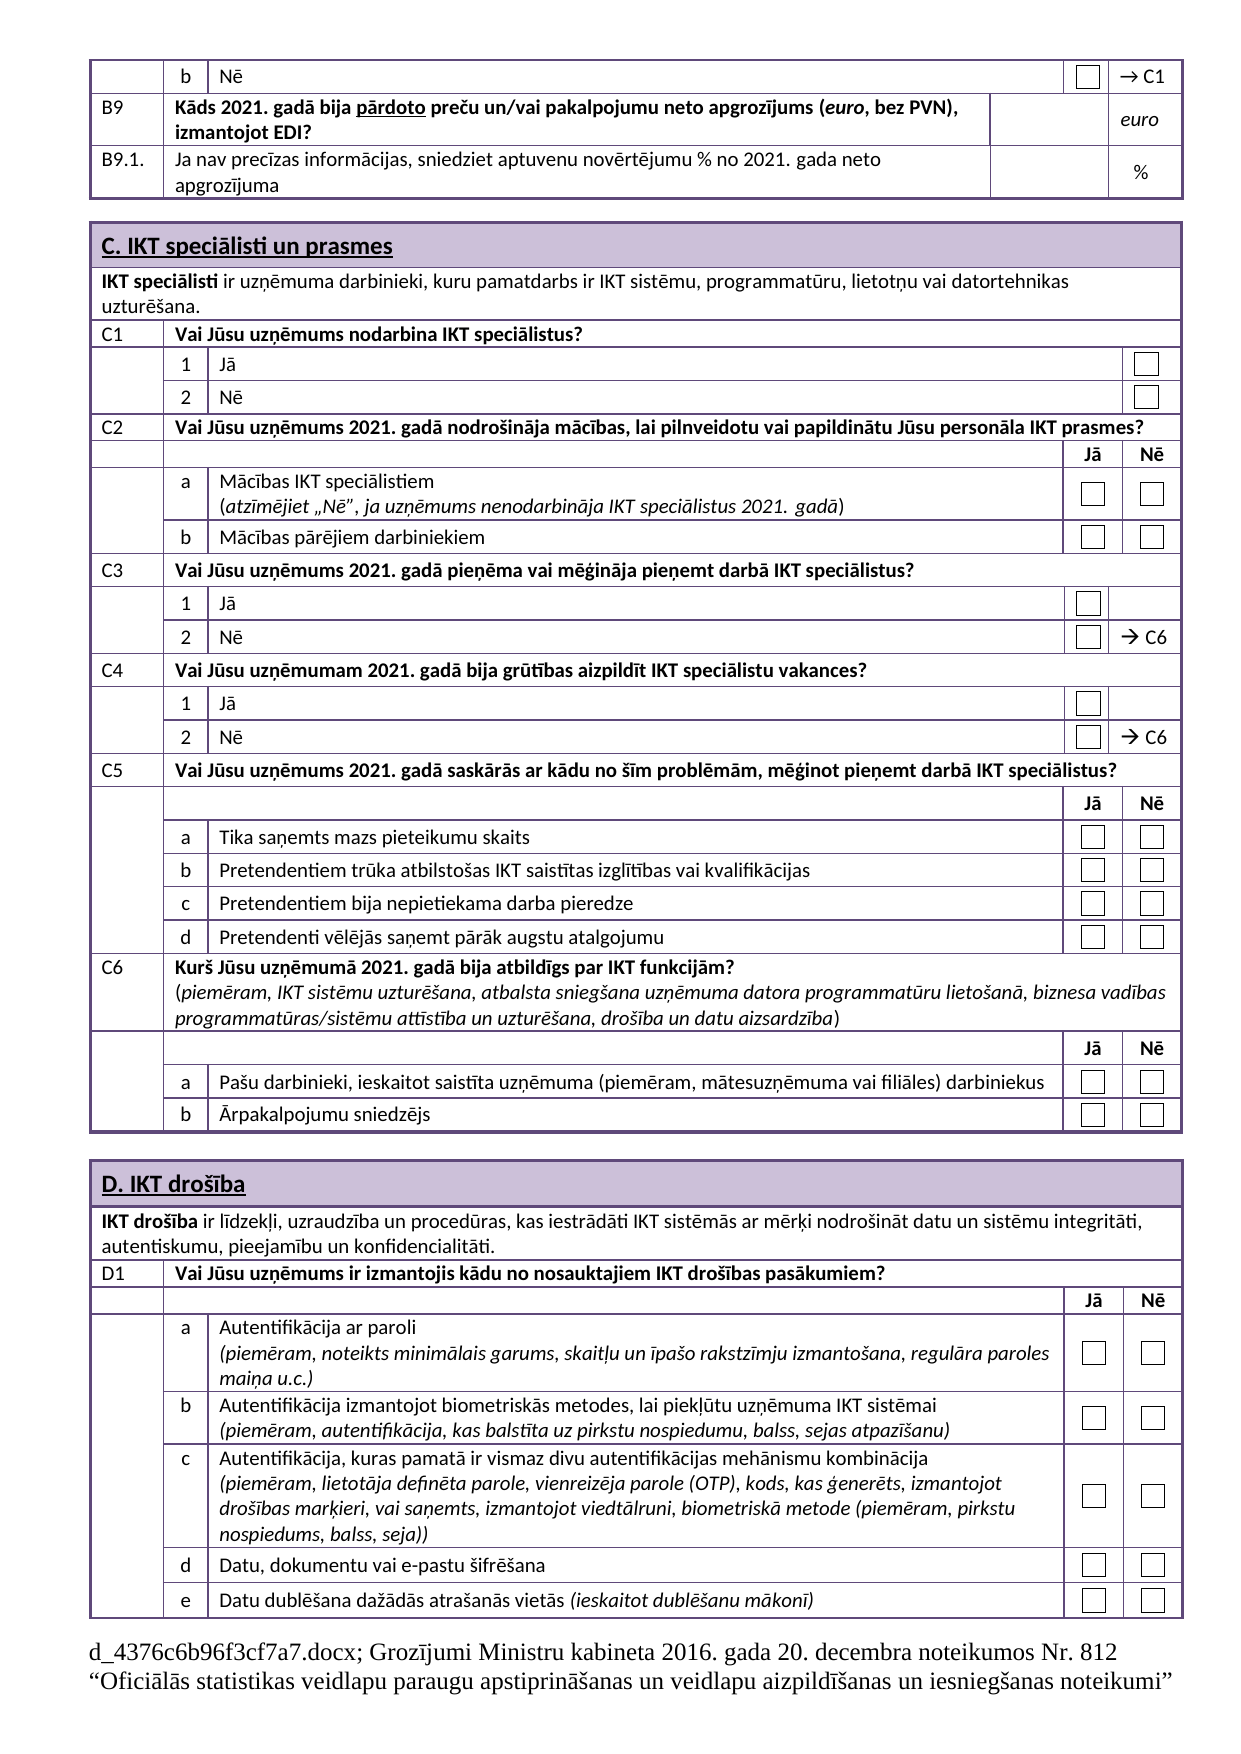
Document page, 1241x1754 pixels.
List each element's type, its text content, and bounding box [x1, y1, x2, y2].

table_cell [1124, 1445, 1181, 1546]
table_cell Nē [209, 721, 1064, 752]
table_cell Jā [1064, 441, 1122, 467]
table_cell [1065, 1392, 1123, 1443]
table_cell IKT drošība ir līdzekļi, uzraudzība un procedūras, kas iestrādāti IKT sistēmās ar mērķi nodrošināt datu un sistēmu integritāti, autentiskumu, pieejamību un konfidencialitāti. [92, 1208, 1181, 1259]
table_cell [1124, 1583, 1181, 1617]
table_cell b [164, 61, 207, 92]
table_cell [92, 587, 163, 652]
table_cell [92, 1288, 163, 1313]
table_cell b [164, 1392, 207, 1443]
table_cell Jā [1064, 1032, 1122, 1064]
table_cell [164, 1288, 1063, 1313]
table_cell d [164, 1548, 207, 1582]
table_cell Kurš Jūsu uzņēmumā 2021. gadā bija atbildīgs par IKT funkcijām? (piemēram, IKT sistēmu uzturēšana, atbalsta sniegšana uzņēmuma datora programmatūru lietošanā, biznesa vadības programmatūras/sistēmu attīstība un uzturēšana, drošība un datu aizsardzība) [164, 954, 1180, 1030]
table_cell Nē [1123, 1032, 1180, 1064]
table_cell Jā [209, 348, 1122, 379]
table_cell [1065, 621, 1108, 652]
table_cell [92, 468, 163, 552]
table_cell Jā [1064, 787, 1122, 819]
table_cell [92, 1315, 163, 1617]
table_cell Pretendentiem bija nepietiekama darba pieredze [209, 887, 1062, 919]
table_cell D1 [92, 1261, 163, 1286]
table_cell C4 [92, 654, 163, 686]
table_cell euro [1109, 94, 1181, 145]
table_cell Vai Jūsu uzņēmums 2021. gadā pieņēma vai mēģināja pieņemt darbā IKT speciālistus? [164, 554, 1180, 586]
table_cell [1124, 1548, 1181, 1582]
table_cell Nē [209, 61, 1063, 92]
table_cell [1064, 1065, 1122, 1097]
table_cell % [1109, 146, 1181, 197]
table_cell Nē [209, 621, 1064, 652]
table_cell a [164, 821, 207, 852]
table_cell Autentifikācija, kuras pamatā ir vismaz divu autentifikācijas mehānismu kombinācija (piemēram, lietotāja definēta parole, vienreizēja parole (OTP), kods, kas ģenerēts, izmantojot drošības marķieri, vai saņemts, izmantojot viedtālruni, biometriskā metode (piemēram, pirkstu nospiedums, balss, seja)) [209, 1445, 1063, 1546]
table_cell Datu, dokumentu vai e-pastu šifrēšana [209, 1548, 1063, 1582]
table_cell [1123, 854, 1180, 886]
table_cell [1123, 1099, 1180, 1130]
table_cell C5 [92, 754, 163, 786]
table_cell a [164, 1315, 207, 1391]
table_cell c [164, 1445, 207, 1546]
table_cell b [164, 1099, 207, 1130]
table_cell 2 [164, 381, 207, 413]
table_cell 1 [164, 348, 207, 379]
table_cell 2 [164, 721, 207, 752]
table_cell [1123, 381, 1180, 413]
table_cell Tika saņemts mazs pieteikumu skaits [209, 821, 1062, 852]
table_cell Nē [1123, 441, 1180, 467]
table_cell 1 [164, 687, 207, 719]
table_cell [1064, 521, 1122, 552]
table_cell Vai Jūsu uzņēmums ir izmantojis kādu no nosauktajiem IKT drošības pasākumiem? [164, 1261, 1181, 1286]
table_cell [92, 787, 163, 952]
table_header C. IKT speciālisti un prasmes [92, 224, 1180, 267]
table_cell [1065, 1445, 1123, 1546]
table_cell C1 [92, 321, 163, 346]
table_cell [1064, 854, 1122, 886]
table_cell [1065, 587, 1108, 619]
table_cell [1123, 348, 1180, 379]
table_cell [1124, 1392, 1181, 1443]
table_cell [1065, 687, 1108, 719]
table_cell a [164, 1065, 207, 1097]
table_cell Nē [1123, 787, 1180, 819]
table_cell [164, 787, 1062, 819]
table_cell C2 [92, 415, 163, 440]
table_cell [164, 441, 1062, 467]
table_cell e [164, 1583, 207, 1617]
table_cell [991, 94, 1108, 145]
table_cell Vai Jūsu uzņēmums nodarbina IKT speciālistus? [164, 321, 1180, 346]
table_cell Datu dublēšana dažādās atrašanās vietās (ieskaitot dublēšanu mākonī) [209, 1583, 1063, 1617]
table_cell Ārpakalpojumu sniedzējs [209, 1099, 1062, 1130]
table_cell [1065, 1548, 1123, 1582]
table_cell [1064, 1099, 1122, 1130]
table_cell Ja nav precīzas informācijas, sniedziet aptuvenu novērtējumu % no 2021. gada neto apgrozījuma [164, 146, 990, 197]
table_cell [1064, 887, 1122, 919]
table_cell B9 [92, 94, 163, 145]
table_cell b [164, 521, 207, 552]
table_cell [1123, 887, 1180, 919]
table_cell [1123, 921, 1180, 952]
table_cell [92, 1032, 163, 1130]
table_cell 2 [164, 621, 207, 652]
table_cell [1065, 1315, 1123, 1391]
table_cell Autentifikācija ar paroli (piemēram, noteikts minimālais garums, skaitļu un īpašo rakstzīmju izmantošana, regulāra paroles maiņa u.c.) [209, 1315, 1063, 1391]
table_cell [1064, 61, 1108, 92]
table_cell Vai Jūsu uzņēmums 2021. gadā saskārās ar kādu no šīm problēmām, mēģinot pieņemt darbā IKT speciālistus? [164, 754, 1180, 786]
table_cell b [164, 854, 207, 886]
table_cell 1 [164, 587, 207, 619]
table_cell c [164, 887, 207, 919]
table_cell Pašu darbinieki, ieskaitot saistīta uzņēmuma (piemēram, mātesuzņēmuma vai filiāles) darbiniekus [209, 1065, 1062, 1097]
table_cell [1123, 468, 1180, 519]
table_cell a [164, 468, 207, 519]
table_cell Kāds 2021. gadā bija pārdoto preču un/vai pakalpojumu neto apgrozījums (euro, bez PVN), izmantojot EDI? [164, 94, 989, 145]
table_cell C6 [1109, 621, 1180, 652]
table_cell [1123, 1065, 1180, 1097]
table_cell Vai Jūsu uzņēmumam 2021. gadā bija grūtības aizpildīt IKT speciālistu vakances? [164, 654, 1180, 686]
table_cell [92, 61, 163, 92]
table_cell C6 [1109, 721, 1180, 752]
table_cell → C1 [1109, 61, 1181, 92]
table_cell [1065, 1583, 1123, 1617]
table_cell C6 [92, 954, 163, 1030]
table_cell Jā [1065, 1288, 1123, 1313]
table_cell [1109, 587, 1180, 619]
table_cell C3 [92, 554, 163, 586]
table_header D. IKT drošība [92, 1162, 1181, 1205]
table_cell Pretendenti vēlējās saņemt pārāk augstu atalgojumu [209, 921, 1062, 952]
table_cell Vai Jūsu uzņēmums 2021. gadā nodrošināja mācības, lai pilnveidotu vai papildinātu Jūsu personāla IKT prasmes? [164, 415, 1180, 440]
table_cell Mācības pārējiem darbiniekiem [209, 521, 1062, 552]
table_cell IKT speciālisti ir uzņēmuma darbinieki, kuru pamatdarbs ir IKT sistēmu, programmatūru, lietotņu vai datortehnikas uzturēšana. [92, 268, 1180, 319]
table_cell Jā [209, 587, 1064, 619]
table_cell Nē [209, 381, 1122, 413]
table_cell [164, 1032, 1062, 1064]
table_cell [1123, 821, 1180, 852]
table_cell Jā [209, 687, 1064, 719]
table_cell Nē [1124, 1288, 1181, 1313]
table_cell [92, 348, 163, 413]
table_cell d [164, 921, 207, 952]
table_cell [991, 146, 1108, 197]
table_cell Mācības IKT speciālistiem (atzīmējiet „Nē”, ja uzņēmums nenodarbināja IKT speciālistus 2021. gadā) [209, 468, 1062, 519]
table_cell [1065, 721, 1108, 752]
table_cell Autentifikācija izmantojot biometriskās metodes, lai piekļūtu uzņēmuma IKT sistēmai (piemēram, autentifikācija, kas balstīta uz pirkstu nospiedumu, balss, sejas atpazīšanu) [209, 1392, 1063, 1443]
table_cell [1109, 687, 1180, 719]
table_cell [1064, 821, 1122, 852]
table_cell [1123, 521, 1180, 552]
table_cell [1124, 1315, 1181, 1391]
table_cell [92, 687, 163, 752]
table_cell Pretendentiem trūka atbilstošas IKT saistītas izglītības vai kvalifikācijas [209, 854, 1062, 886]
table_cell [1064, 468, 1122, 519]
table_cell [92, 441, 163, 467]
table_cell B9.1. [92, 146, 163, 197]
table_cell [1064, 921, 1122, 952]
